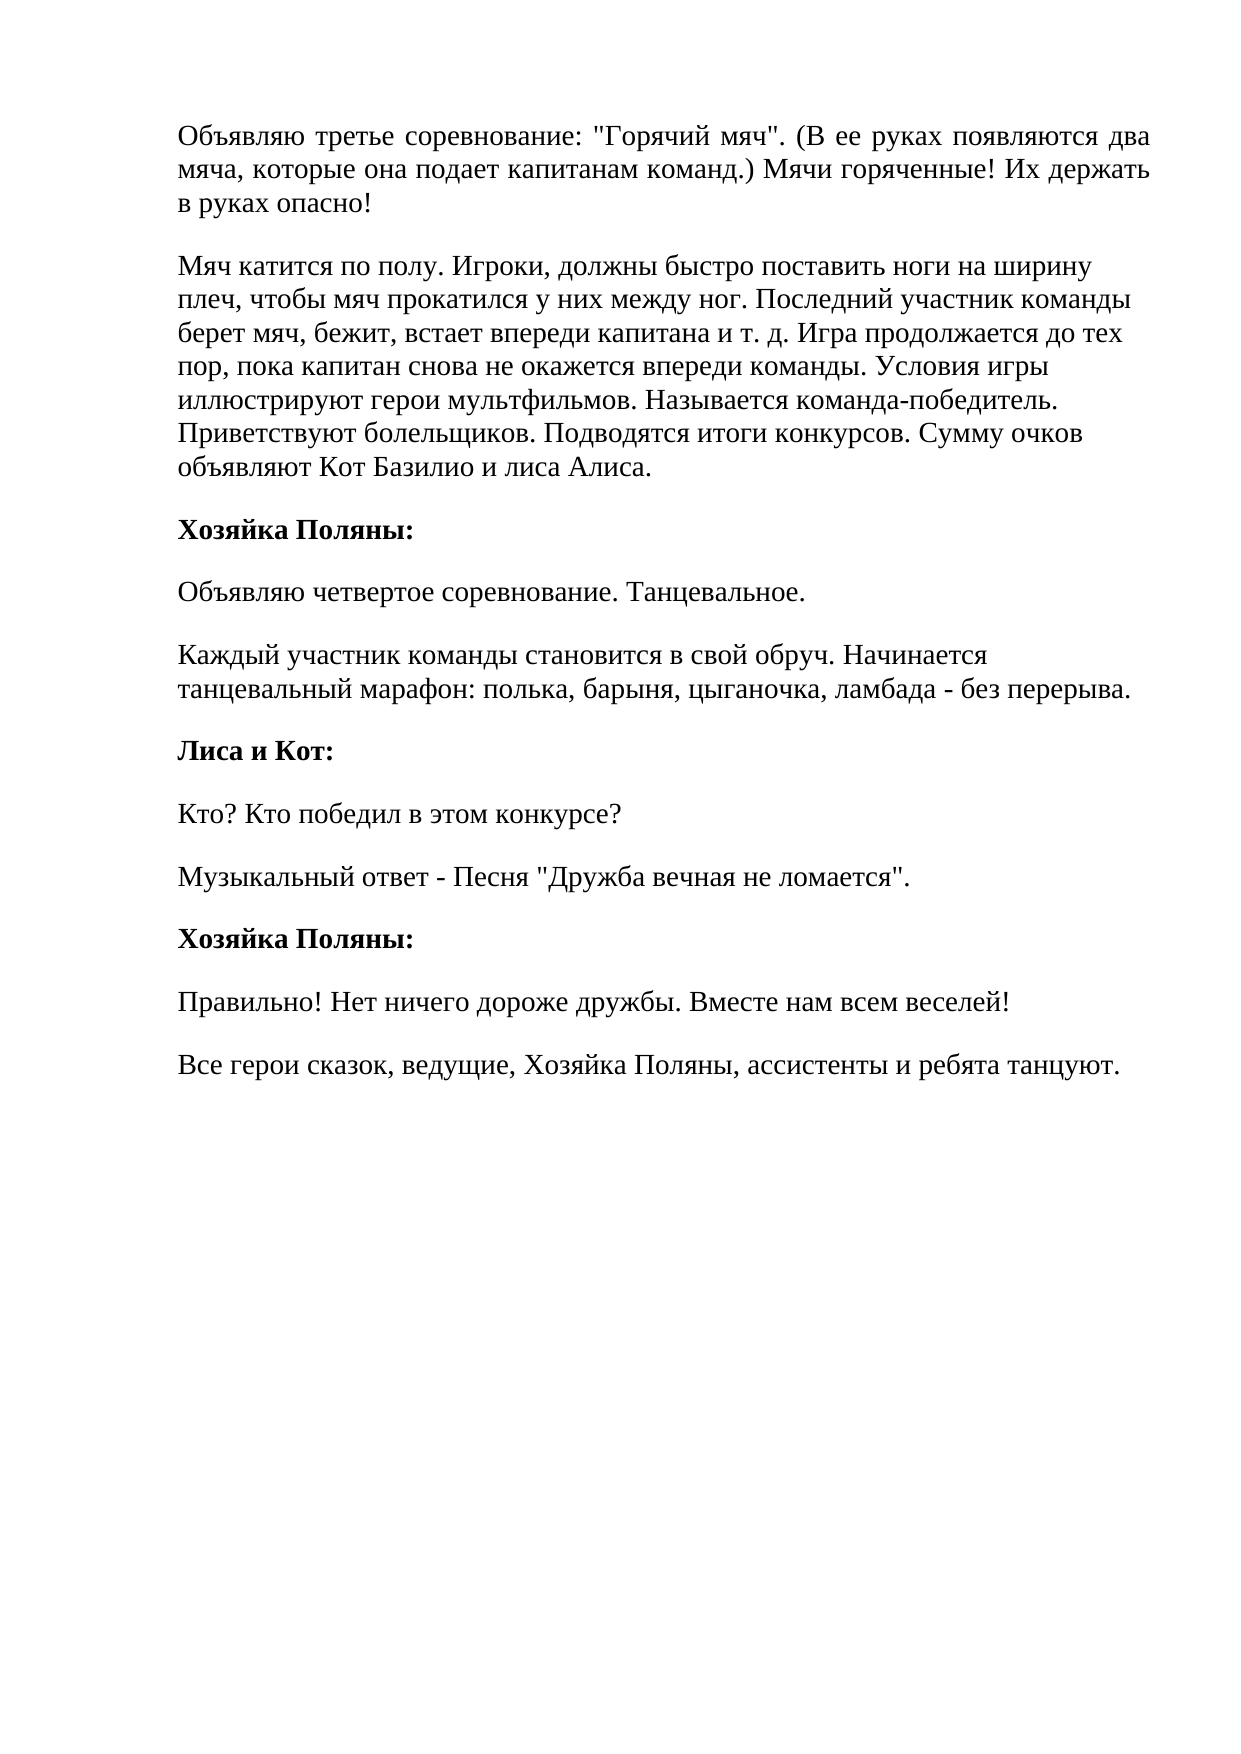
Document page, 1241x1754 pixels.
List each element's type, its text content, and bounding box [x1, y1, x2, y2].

text Лиса и Кот: [177, 733, 1152, 767]
text Все герои сказок, ведущие, Хозяйка Поляны, ассистенты и ребята танцуют. [177, 1047, 1152, 1081]
text Каждый участник команды становится в свой обруч. Начинается танцевальный марафон: полька, барыня, цыганочка, ламбада - без перерыва. [177, 637, 1152, 704]
text Объявляю третье соревнование: "Горячий мяч". (В ее руках появляются два мяча, которые она подает капитанам команд.) Мячи горяченные! Их держать в руках опасно! [177, 118, 1152, 219]
text Объявляю четвертое соревнование. Танцевальное. [177, 574, 1152, 608]
text Мяч катится по полу. Игроки, должны быстро поставить ноги на ширину плеч, чтобы мяч прокатился у них между ног. Последний участник команды берет мяч, бежит, встает впереди капитана и т. д. Игра продолжается до тех пор, пока капитан снова не окажется впереди команды. Условия игры иллюстрируют герои мультфильмов. Называется команда-победитель. Приветствуют болельщиков. Подводятся итоги конкурсов. Сумму очков объявляют Кот Базилио и лиса Алиса. [177, 248, 1152, 483]
text Правильно! Нет ничего дороже дружбы. Вместе нам всем веселей! [177, 984, 1152, 1018]
text Хозяйка Поляны: [177, 922, 1152, 955]
text Кто? Кто победил в этом конкурсе? [177, 796, 1152, 830]
text Музыкальный ответ - Песня "Дружба вечная не ломается". [177, 859, 1152, 892]
text Хозяйка Поляны: [177, 512, 1152, 545]
